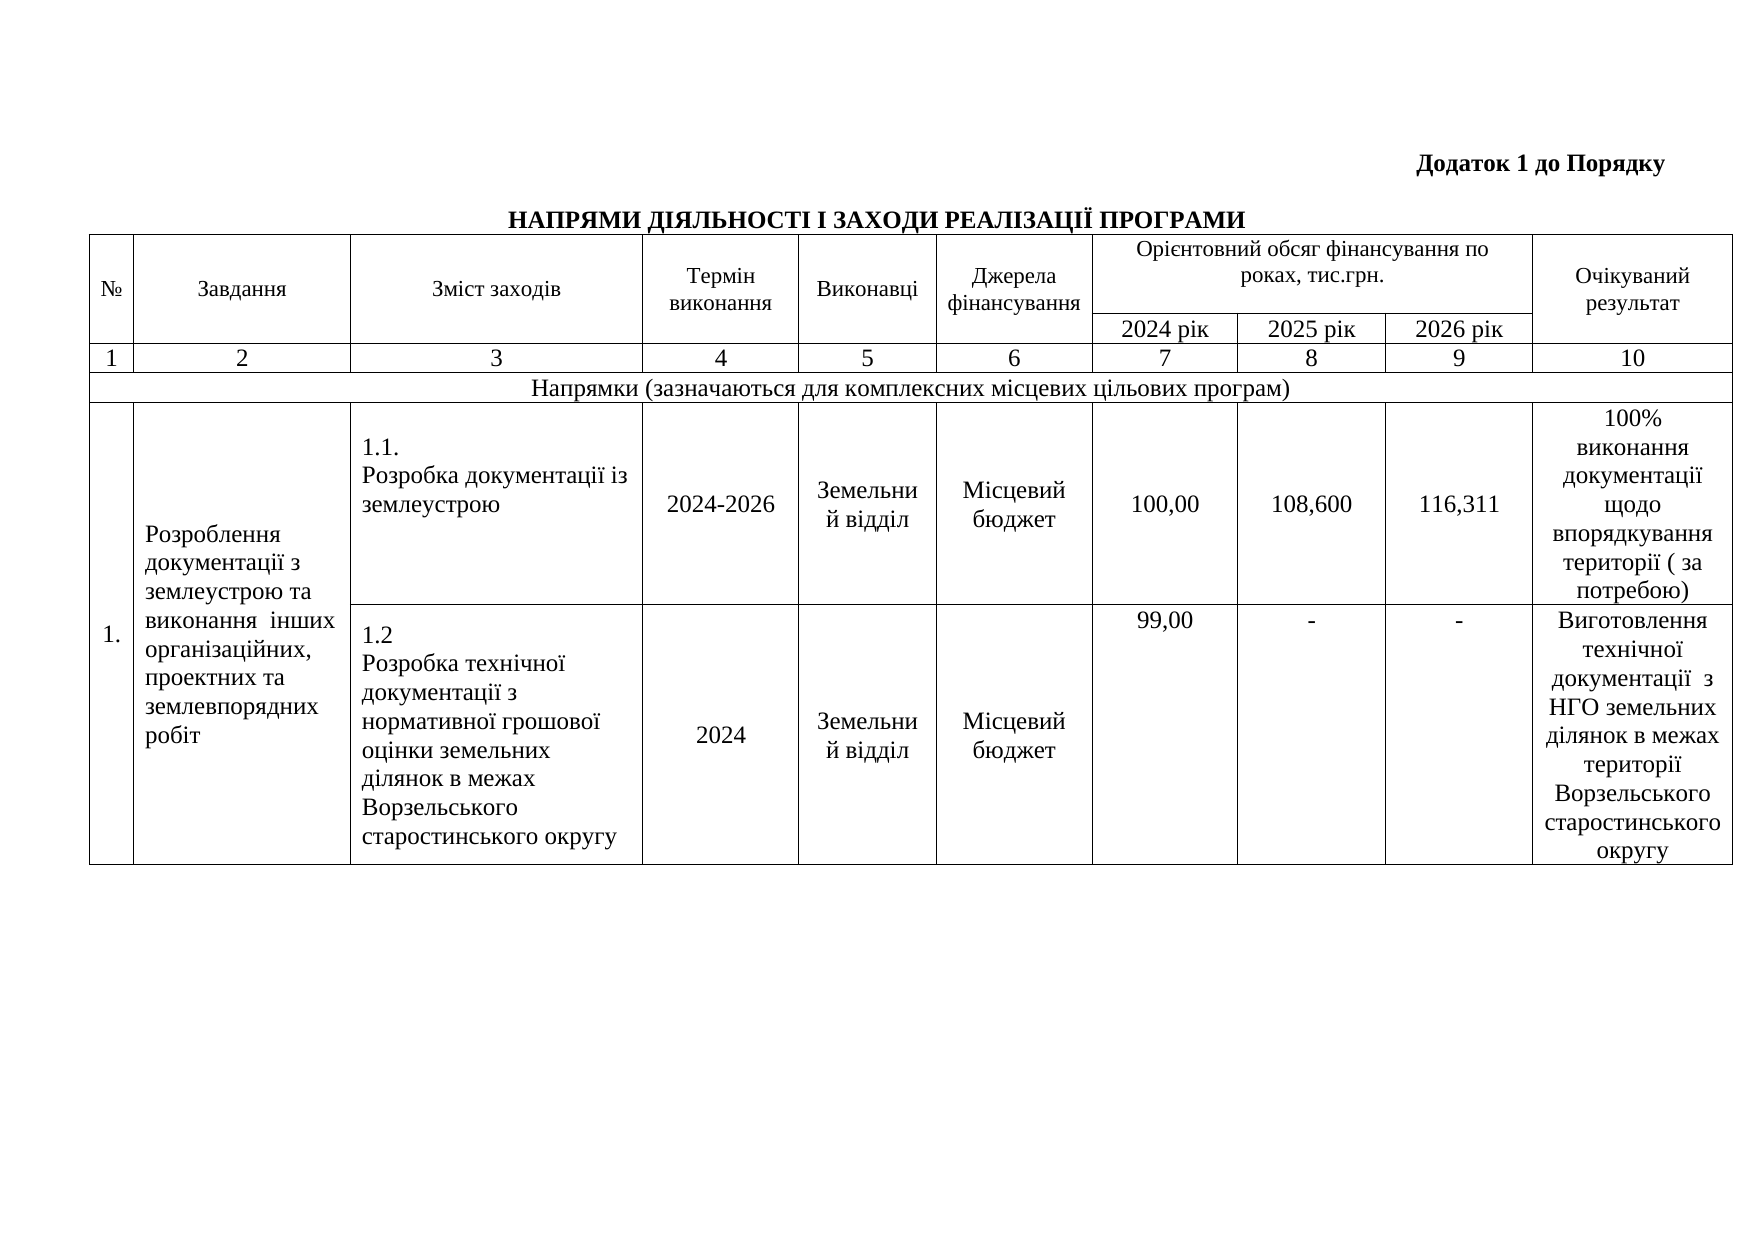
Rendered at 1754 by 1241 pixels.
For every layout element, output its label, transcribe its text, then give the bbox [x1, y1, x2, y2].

table_cell 108,600 [1238, 403, 1385, 604]
table_cell 9 [1386, 344, 1532, 372]
text Додаток 1 до Порядку [89, 148, 1665, 176]
table_header Очікуваний результат [1533, 235, 1732, 342]
table_header Завдання [134, 235, 350, 342]
table_cell 7 [1093, 344, 1237, 372]
table_cell 2 [134, 344, 350, 372]
table_header Зміст заходів [351, 235, 642, 342]
table_header № [90, 235, 133, 342]
table_cell 3 [351, 344, 642, 372]
table_cell 116,311 [1386, 403, 1532, 604]
table_cell 2024 рік [1093, 314, 1237, 342]
table_cell - [1238, 605, 1385, 864]
table_cell 2024-2026 [643, 403, 798, 604]
table_cell Земельний відділ [799, 605, 936, 864]
table_header Виконавці [799, 235, 936, 342]
table_cell Земельний відділ [799, 403, 936, 604]
table_cell 6 [937, 344, 1092, 372]
table_cell 4 [643, 344, 798, 372]
table_cell 100% виконання документації щодо впорядкування території ( за потребою) [1533, 403, 1732, 604]
table_cell Напрямки (зазначаються для комплексних місцевих цільових програм) [90, 373, 1732, 402]
table_cell 100,00 [1093, 403, 1237, 604]
table_cell 1.1. Розробка документації із землеустрою [351, 403, 642, 604]
table_header Термін виконання [643, 235, 798, 342]
text НАПРЯМИ ДІЯЛЬНОСТІ І ЗАХОДИ РЕАЛІЗАЦІЇ ПРОГРАМИ [89, 205, 1665, 234]
table_cell 1.2 Розробка технічної документації з нормативної грошової оцінки земельних ділянок в межах Ворзельського старостинського округу [351, 605, 642, 864]
table_cell 99,00 [1093, 605, 1237, 864]
table_cell Розроблення документації з землеустрою та виконання інших організаційних, проектних та землевпорядних робіт [134, 403, 350, 864]
table_cell Місцевий бюджет [937, 605, 1092, 864]
table_cell 2025 рік [1238, 314, 1385, 342]
table_cell 5 [799, 344, 936, 372]
table_cell 1 [90, 344, 133, 372]
table_cell - [1386, 605, 1532, 864]
table_header Орієнтовний обсяг фінансування по роках, тис.грн. [1093, 235, 1532, 313]
table_cell 2024 [643, 605, 798, 864]
table_cell Виготовлення технічної документації з НГО земельних ділянок в межах території Ворзельського старостинського округу [1533, 605, 1732, 864]
table_header Джерела фінансування [937, 235, 1092, 342]
table_cell 10 [1533, 344, 1732, 372]
table_cell 1. [90, 403, 133, 864]
table_cell 2026 рік [1386, 314, 1532, 342]
table_cell 8 [1238, 344, 1385, 372]
table_cell Місцевий бюджет [937, 403, 1092, 604]
